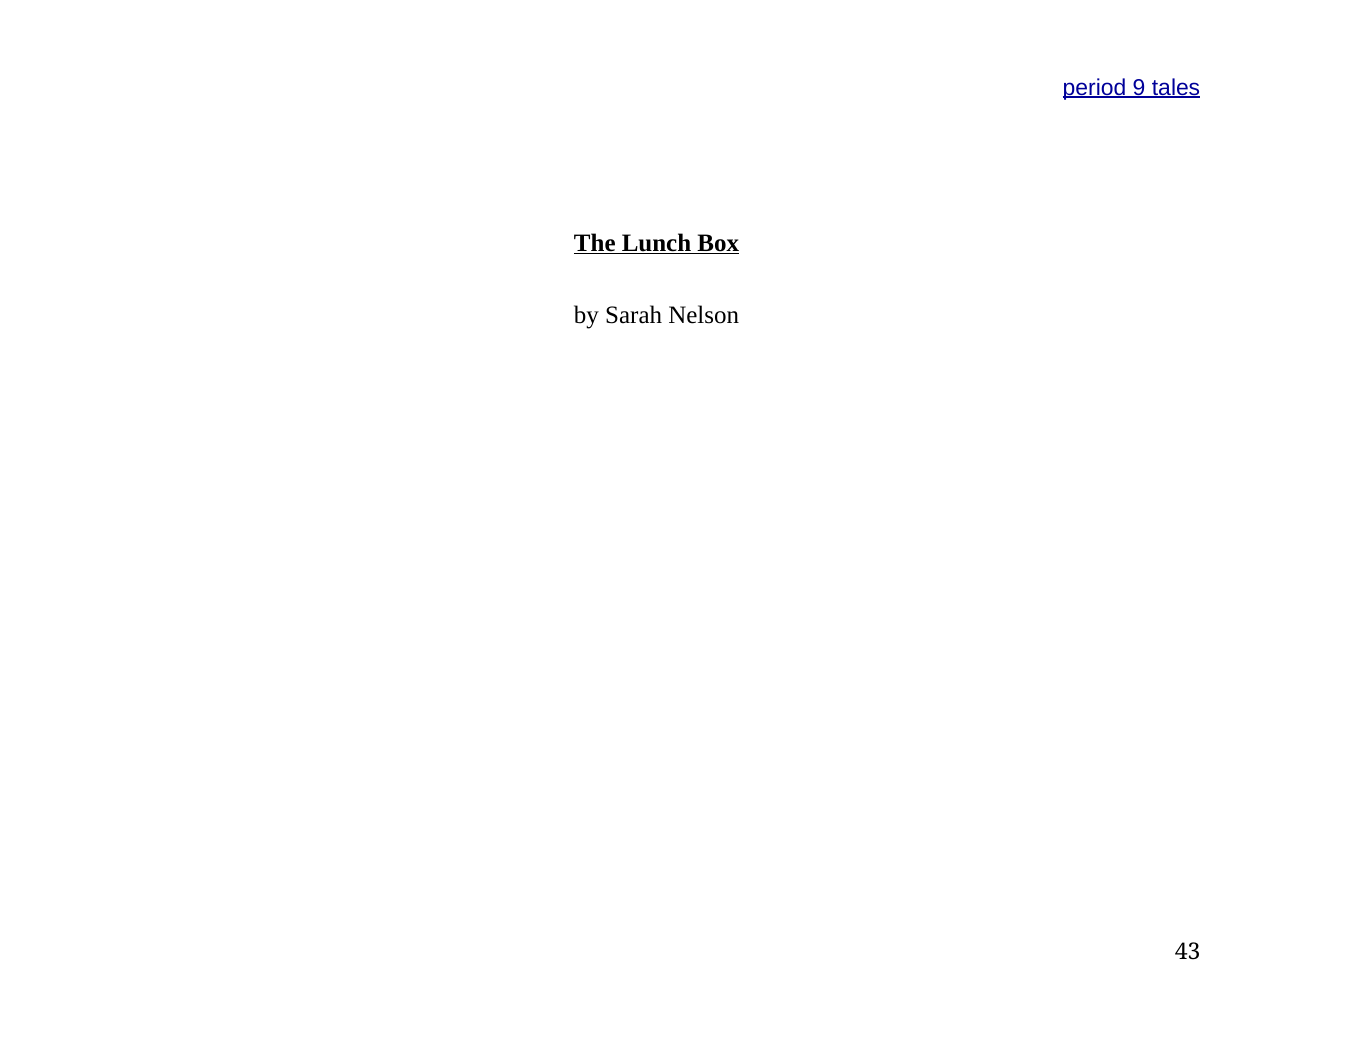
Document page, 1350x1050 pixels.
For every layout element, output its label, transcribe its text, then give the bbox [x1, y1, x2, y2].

subtitle The Lunch Box [112, 228, 1200, 257]
subtitle by Sarah Nelson [112, 300, 1200, 329]
